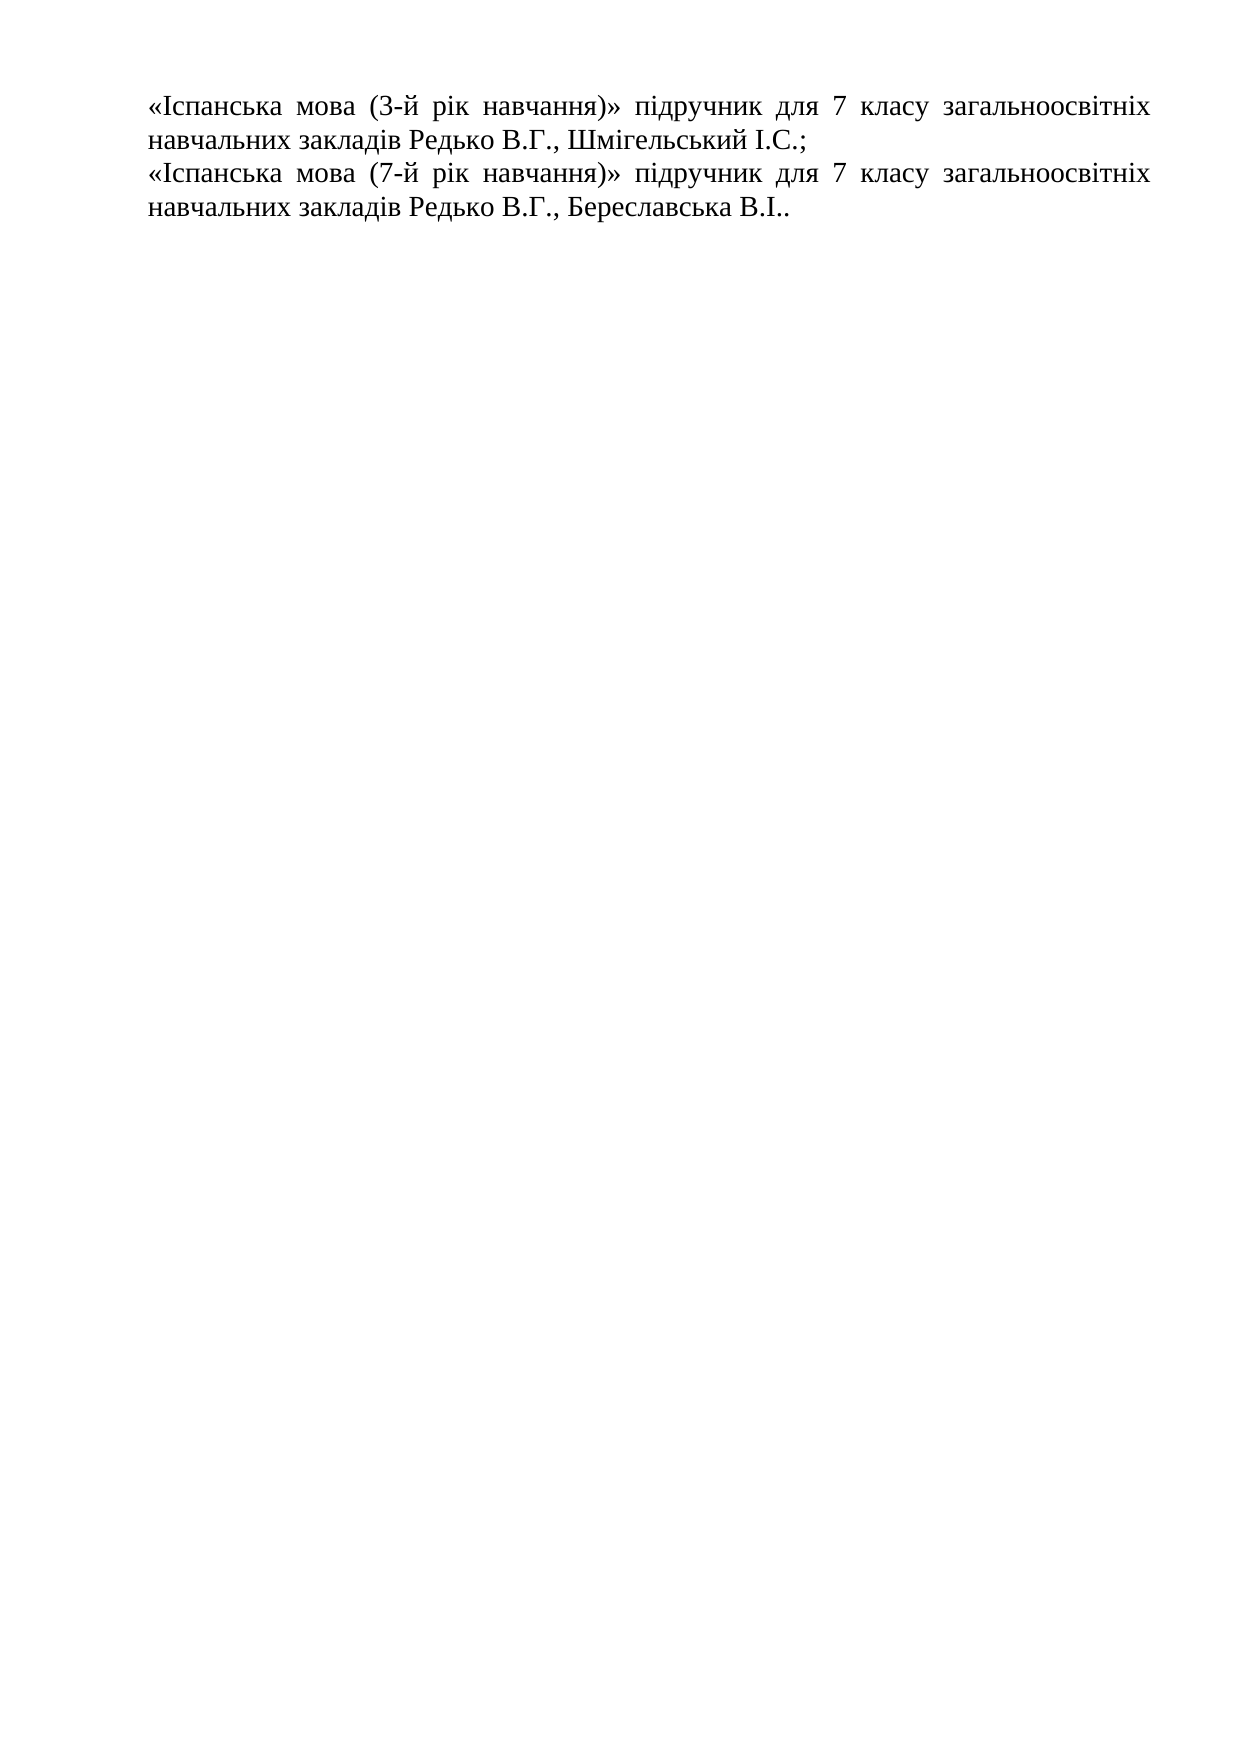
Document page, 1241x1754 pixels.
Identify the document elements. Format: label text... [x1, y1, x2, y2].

text «Іспанська мова (3-й рік навчання)» підручник для 7 класу загальноосвітніх навчальних закладів Редько В.Г., Шмігельський І.С.; [148, 88, 1152, 156]
text «Іспанська мова (7-й рік навчання)» підручник для 7 класу загальноосвітніх навчальних закладів Редько В.Г., Береславська В.І.. [148, 156, 1152, 223]
